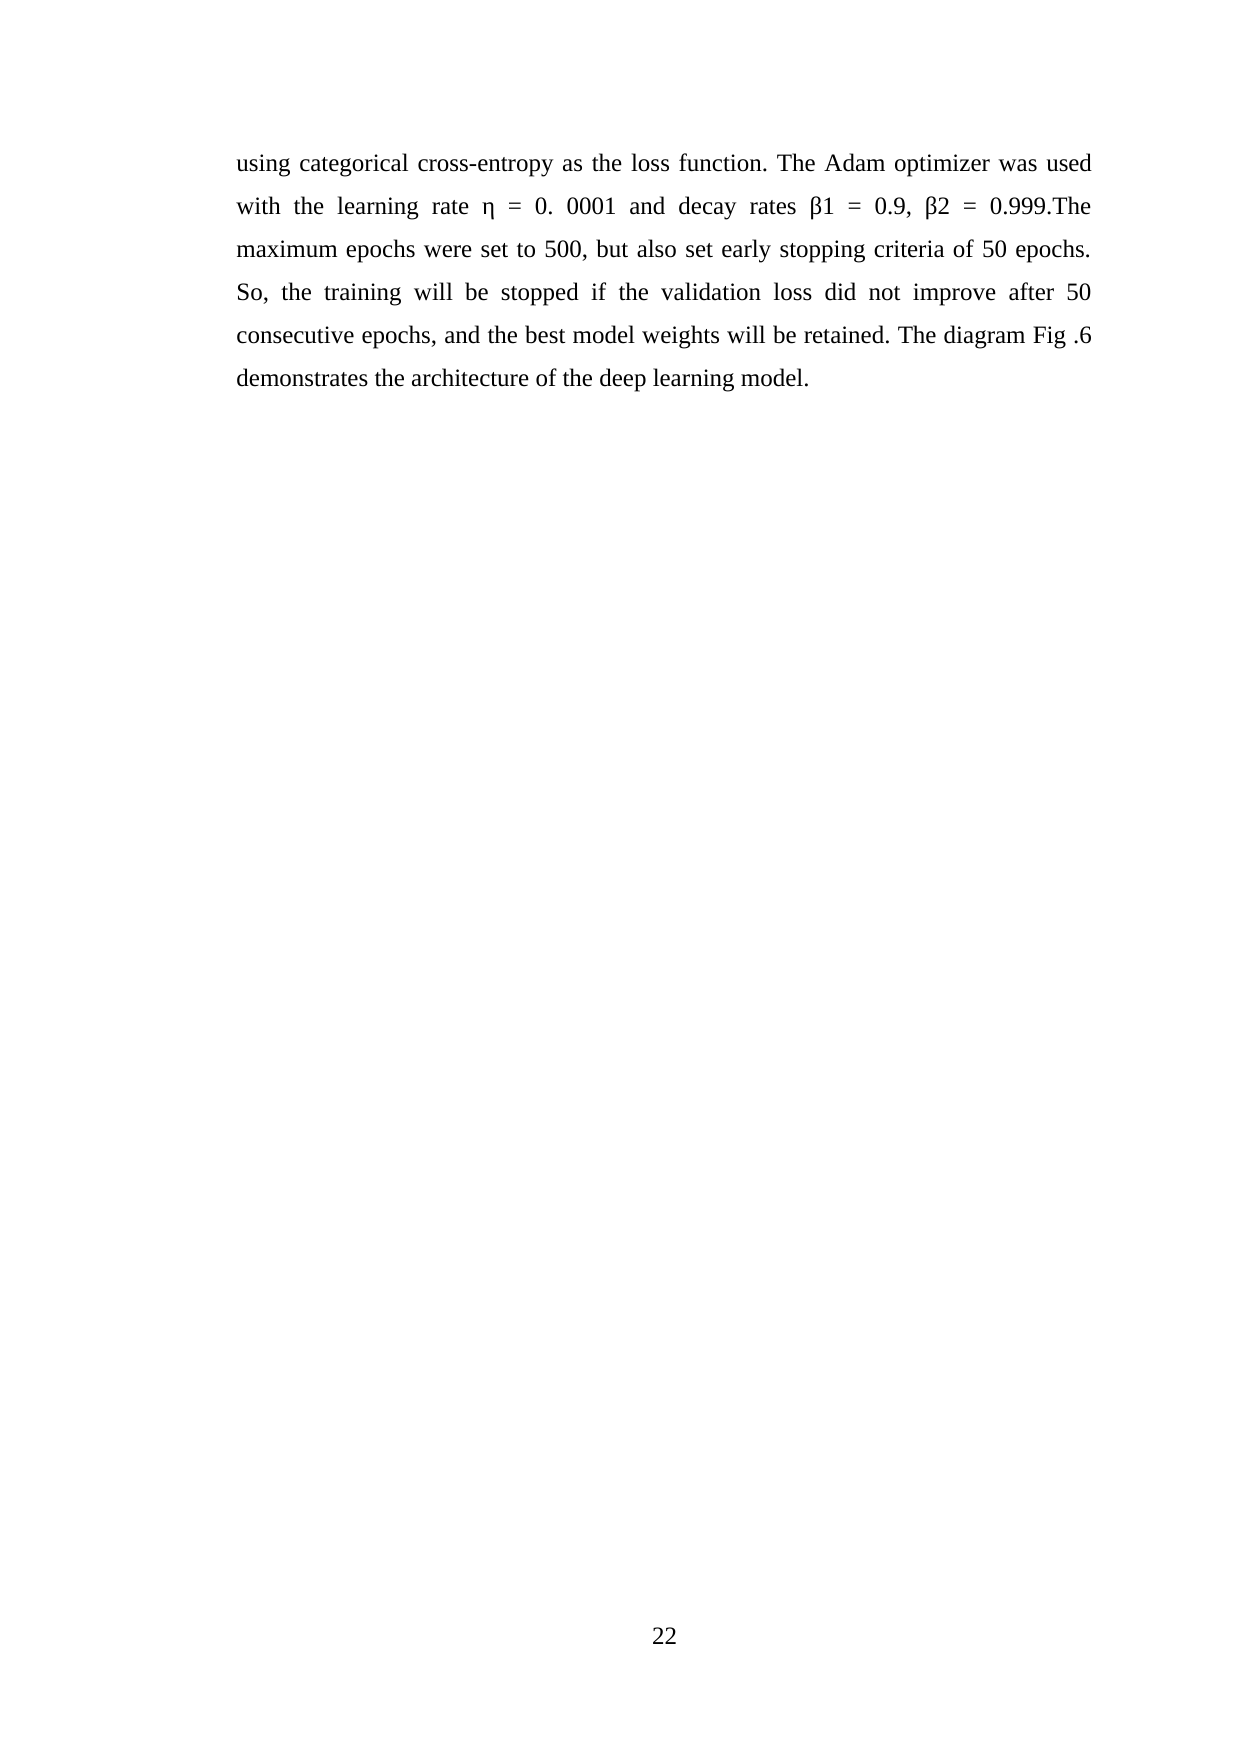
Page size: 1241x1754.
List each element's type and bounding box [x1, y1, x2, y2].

text [236, 148, 1092, 392]
